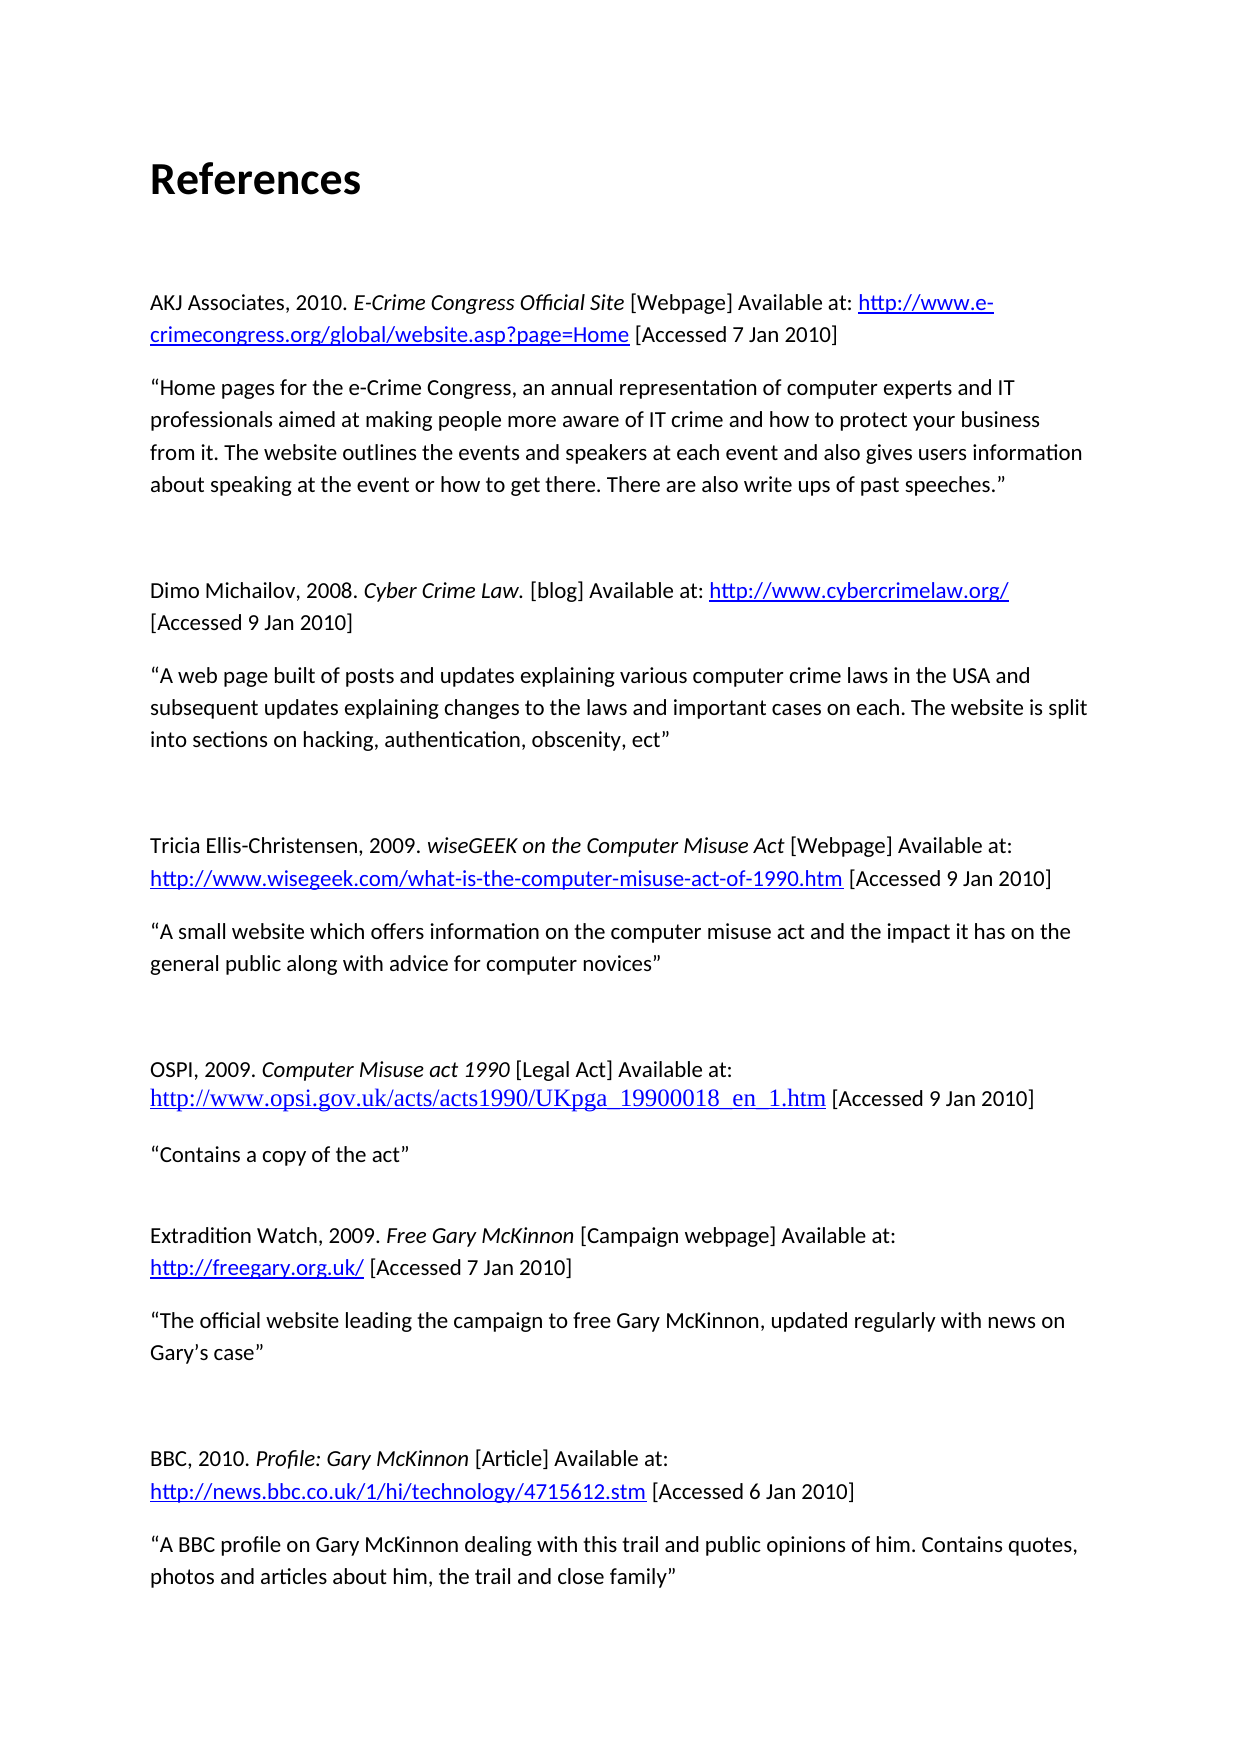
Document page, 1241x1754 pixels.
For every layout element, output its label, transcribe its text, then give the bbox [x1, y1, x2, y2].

text BBC, 2010. Profile: Gary McKinnon [Article] Available at: http://news.bbc.co.uk/1/hi/technology/4715612.stm [Accessed 6 Jan 2010] [150, 1444, 1090, 1505]
text Tricia Ellis-Christensen, 2009. wiseGEEK on the Computer Misuse Act [Webpage] Available at: http://www.wisegeek.com/what-is-the-computer-misuse-act-of-1990.htm [Accessed 9 Jan 2010] [150, 832, 1090, 892]
text References [150, 150, 1090, 206]
text “A small website which offers information on the computer misuse act and the impact it has on the general public along with advice for computer novices” [150, 917, 1090, 977]
text “Contains a copy of the act” [150, 1140, 1090, 1168]
text “Home pages for the e-Crime Congress, an annual representation of computer experts and IT professionals aimed at making people more aware of IT crime and how to protect your business from it. The website outlines the events and speakers at each event and also gives users information about speaking at the event or how to get there. There are also write ups of past speeches.” [150, 373, 1090, 498]
text “A web page built of posts and updates explaining various computer crime laws in the and subsequent updates explaining changes to the laws and important cases on each. The website is split into sections on hacking, authentication, obscenity, ect” [150, 661, 1090, 753]
text OSPI, 2009. Computer Misuse act 1990 [Legal Act] Available at: http://www.opsi.gov.uk/acts/acts1990/UKpga_19900018_en_1.htm [Accessed 9 Jan 2010] [150, 1055, 1090, 1112]
text AKJ Associates, 2010. E-Crime Congress Official Site [Webpage] Available at: http://www.e-crimecongress.org/global/website.asp?page=Home [Accessed 7 Jan 2010] [150, 288, 1090, 348]
text Dimo Michailov, 2008. Cyber Crime Law. [blog] Available at: http://www.cybercrimelaw.org/ [Accessed 9 Jan 2010] [150, 576, 1090, 636]
text Extradition Watch, 2009. Free Gary McKinnon [Campaign webpage] Available at: http://freegary.org.uk/ [Accessed 7 Jan 2010] [150, 1221, 1090, 1281]
text “A BBC profile on Gary McKinnon dealing with this trail and public opinions of him. Contains quotes, photos and articles about him, the trail and close family” [150, 1530, 1090, 1590]
text “The official website leading the campaign to free Gary McKinnon, updated regularly with news on ’s case” [150, 1306, 1090, 1367]
